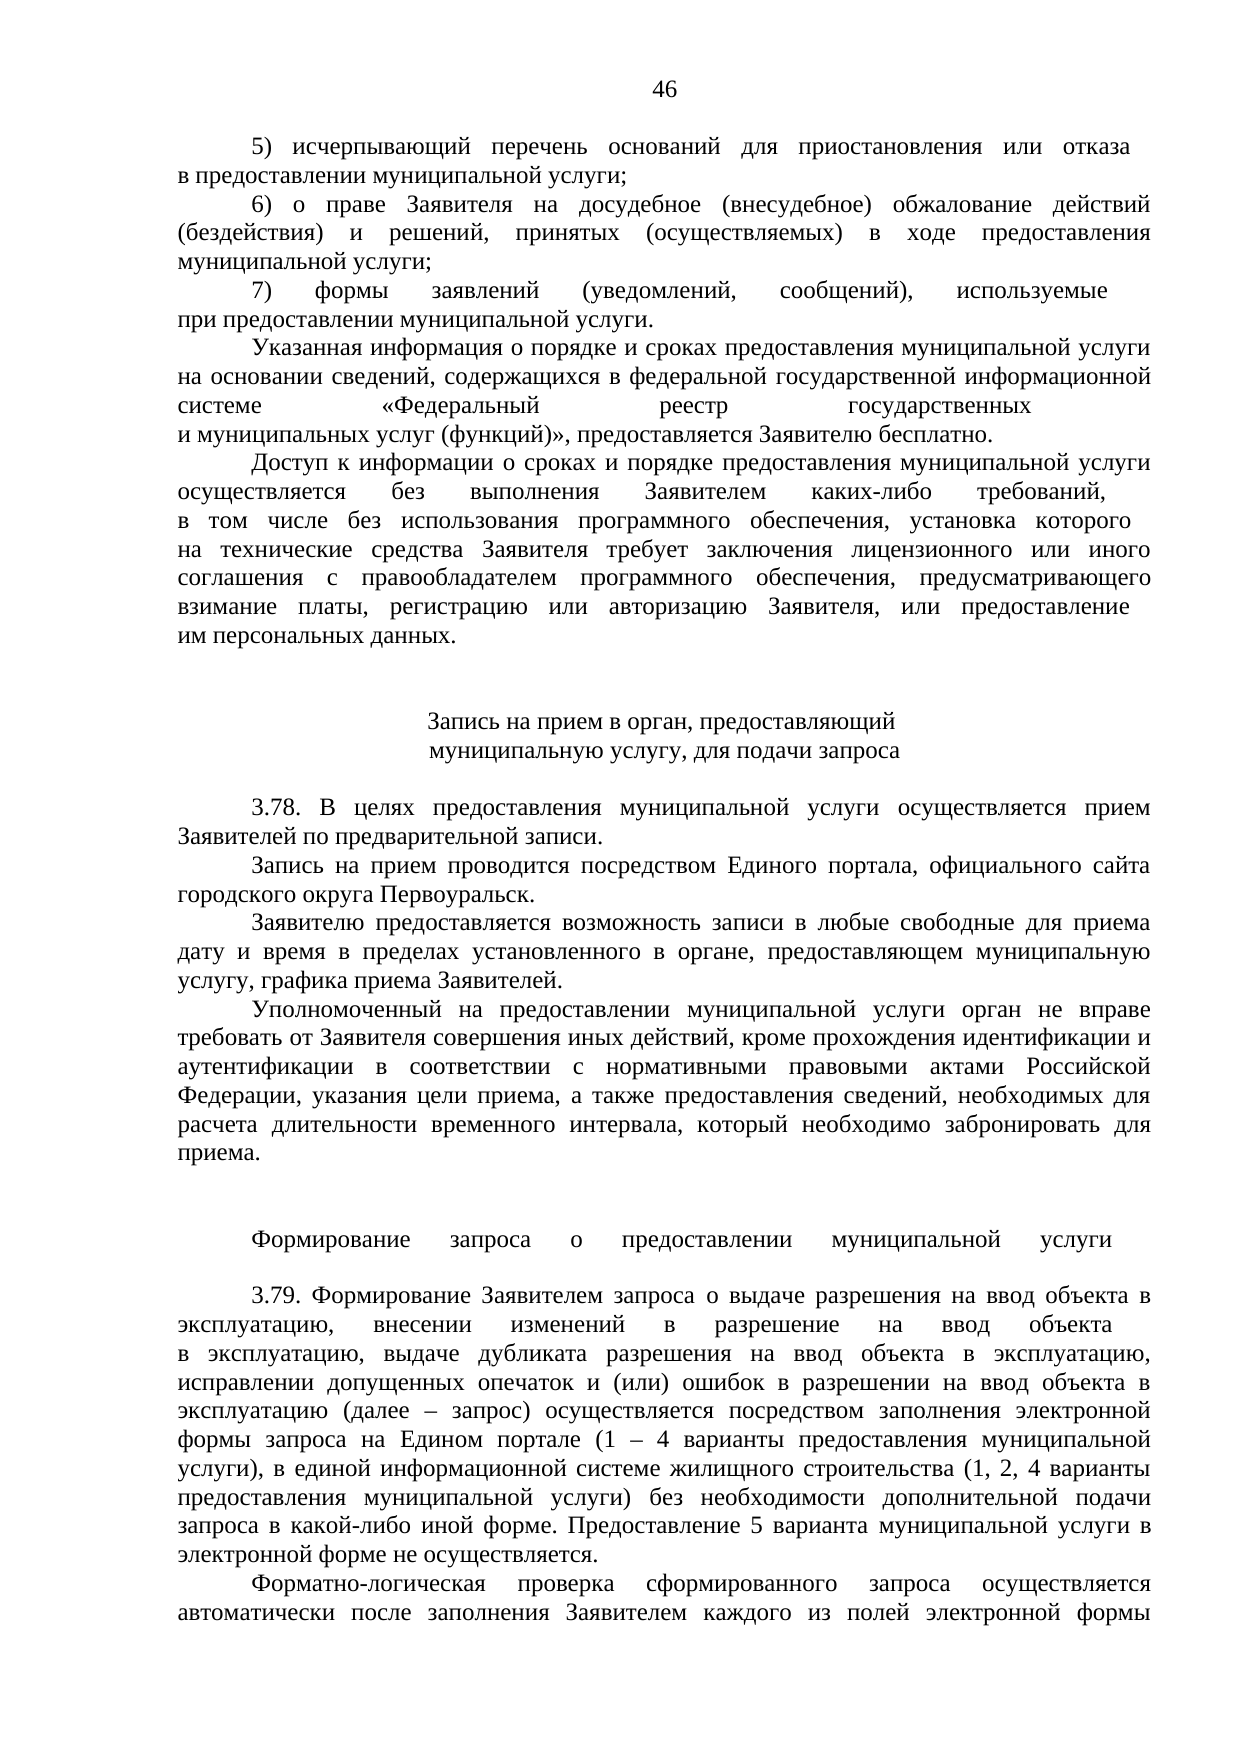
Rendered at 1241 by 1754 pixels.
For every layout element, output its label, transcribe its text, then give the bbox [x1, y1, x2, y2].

text Заявителю предоставляется возможность записи в любые свободные для приема дату и время в пределах установленного в органе, предоставляющем муниципальную услугу, графика приема Заявителей. [177, 907, 1152, 994]
text 5) исчерпывающий перечень оснований для приостановления или отказа в предоставлении муниципальной услуги; [177, 131, 1152, 189]
text 3.79. Формирование Заявителем запроса о выдаче разрешения на ввод объекта в эксплуатацию, внесении изменений в разрешение на ввод объекта в эксплуатацию, выдаче дубликата разрешения на ввод объекта в эксплуатацию, исправлении допущенных опечаток и (или) ошибок в разрешении на ввод объекта в эксплуатацию (далее – запрос) осуществляется посредством заполнения электронной формы запроса на Едином портале (1 – 4 варианты предоставления муниципальной услуги), в единой информационной системе жилищного строительства (1, 2, 4 варианты предоставления муниципальной услуги) без необходимости дополнительной подачи запроса в какой-либо иной форме. Предоставление 5 варианта муниципальной услуги в электронной форме не осуществляется. [177, 1281, 1152, 1568]
text Формирование запроса о предоставлении муниципальной услуги [177, 1224, 1152, 1281]
text Запись на прием проводится посредством Единого портала, официального сайта городского округа Первоуральск. [177, 850, 1152, 907]
text Уполномоченный на предоставлении муниципальной услуги орган не вправе требовать от Заявителя совершения иных действий, кроме прохождения идентификации и аутентификации в соответствии с нормативными правовыми актами Российской Федерации, указания цели приема, а также предоставления сведений, необходимых для расчета длительности временного интервала, который необходимо забронировать для приема. [177, 994, 1152, 1166]
text Запись на прием в орган, предоставляющий муниципальную услугу, для подачи запроса [177, 706, 1152, 764]
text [177, 1568, 1152, 1626]
text Указанная информация о порядке и сроках предоставления муниципальной услуги на основании сведений, содержащихся в федеральной государственной информационной системе «Федеральный реестр государственных и муниципальных услуг (функций)», предоставляется Заявителю бесплатно. [177, 332, 1152, 447]
text 7) формы заявлений (уведомлений, сообщений), используемые при предоставлении муниципальной услуги. [177, 275, 1152, 332]
text 6) о праве Заявителя на досудебное (внесудебное) обжалование действий (бездействия) и решений, принятых (осуществляемых) в ходе предоставления муниципальной услуги; [177, 189, 1152, 275]
text 3.78. В целях предоставления муниципальной услуги осуществляется прием Заявителей по предварительной записи. [177, 792, 1152, 850]
text Доступ к информации о сроках и порядке предоставления муниципальной услуги осуществляется без выполнения Заявителем каких-либо требований, в том числе без использования программного обеспечения, установка которого на технические средства Заявителя требует заключения лицензионного или иного соглашения с правообладателем программного обеспечения, предусматривающего взимание платы, регистрацию или авторизацию Заявителя, или предоставление им персональных данных. [177, 447, 1152, 649]
